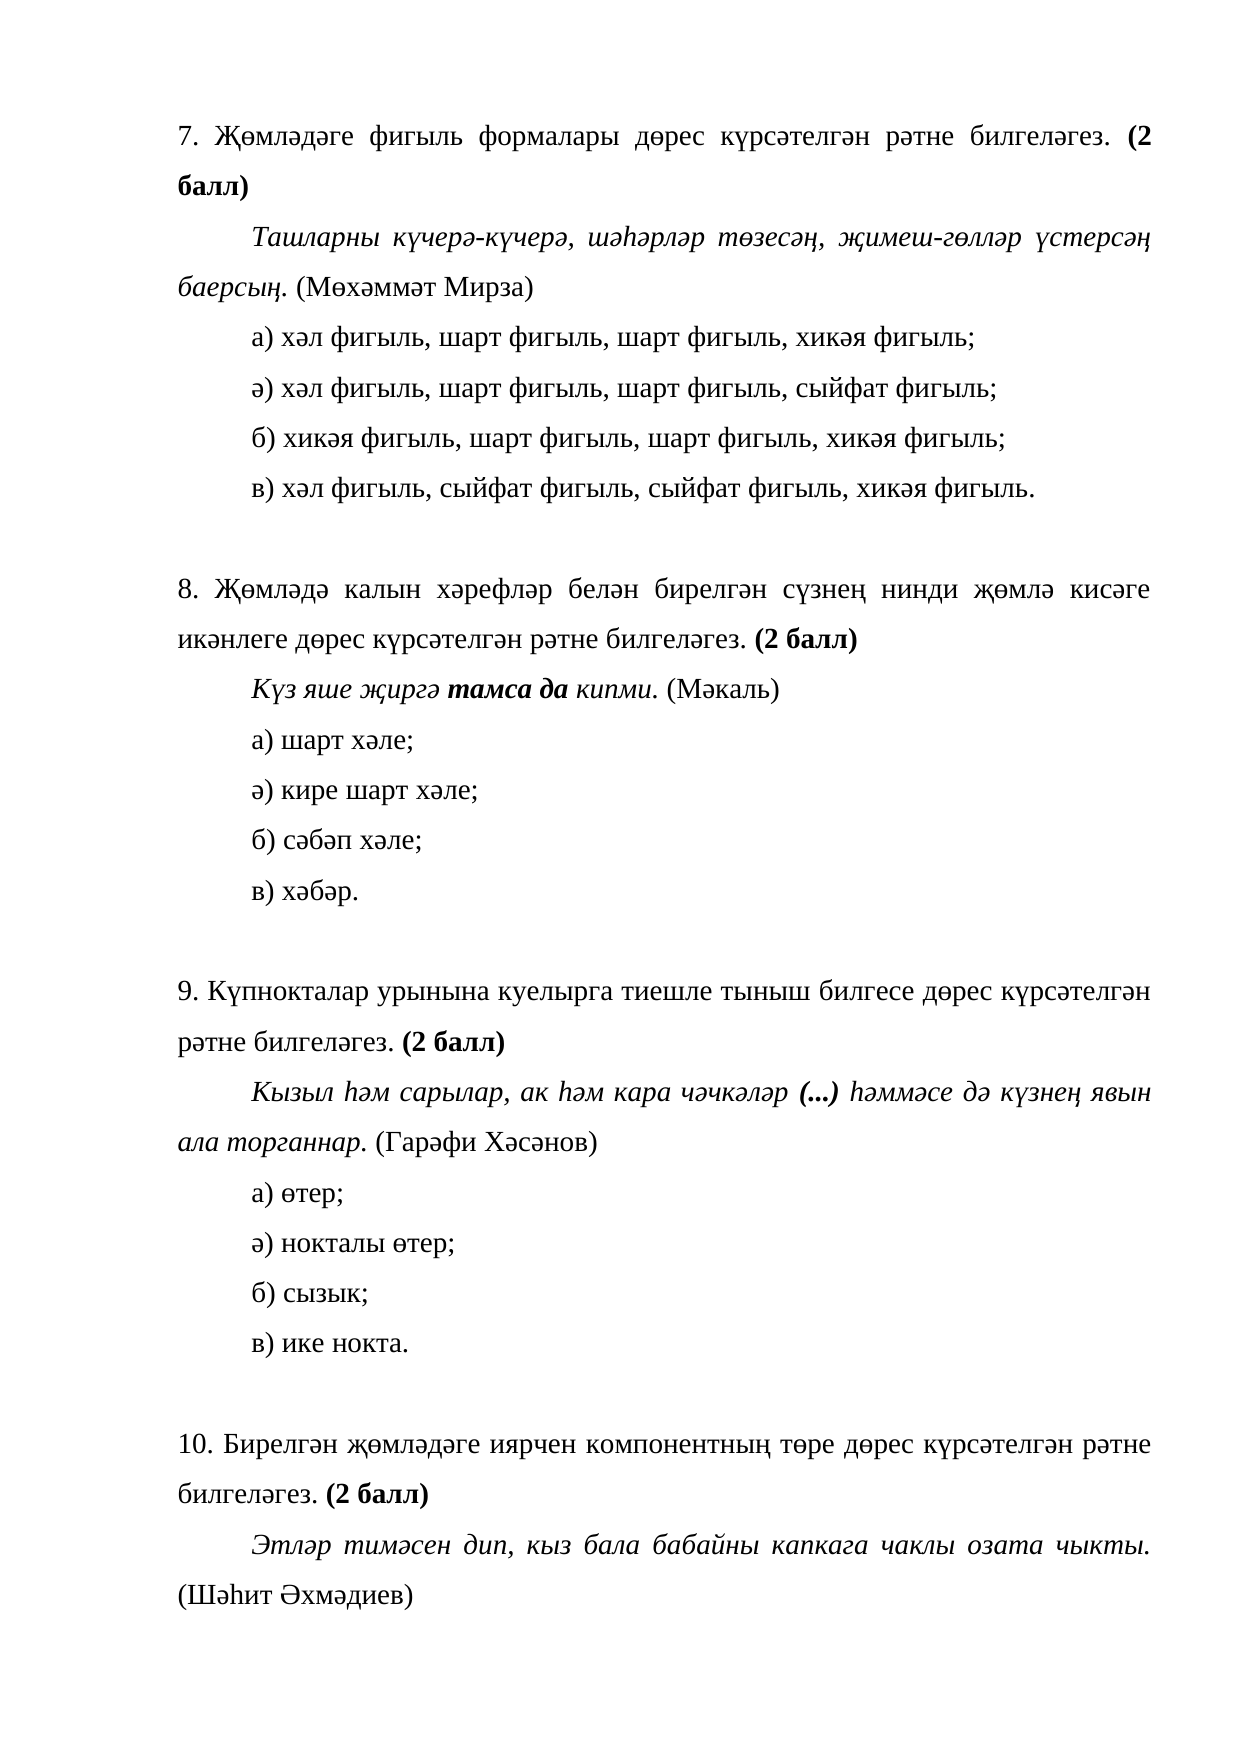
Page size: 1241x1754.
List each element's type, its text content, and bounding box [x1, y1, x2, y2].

text а) хәл фигыль, шарт фигыль, шарт фигыль, хикәя фигыль; [177, 319, 1152, 353]
text 7. Җөмләдәге фигыль формалары дөрес күрсәтелгән рәтне билгеләгез. (2 балл) [177, 118, 1152, 202]
text в) ике нокта. [177, 1326, 1152, 1359]
text а) шарт хәле; [177, 722, 1152, 755]
text 8. Җөмләдә калын хәрефләр белән бирелгән сүзнең нинди җөмлә кисәге икәнлеге дөрес күрсәтелгән рәтне билгеләгез. (2 балл) [177, 571, 1152, 655]
text ә) нокталы өтер; [177, 1225, 1152, 1258]
text в) хәл фигыль, сыйфат фигыль, сыйфат фигыль, хикәя фигыль. [177, 470, 1152, 504]
text 9. Күпнокталар урынына куелырга тиешле тыныш билгесе дөрес күрсәтелгән рәтне билгеләгез. (2 балл) [177, 973, 1152, 1057]
text в) хәбәр. [177, 873, 1152, 906]
text ә) хәл фигыль, шарт фигыль, шарт фигыль, сыйфат фигыль; [177, 370, 1152, 403]
text а) өтер; [177, 1175, 1152, 1208]
text 10. Бирелгән җөмләдәге иярчен компонентның төре дөрес күрсәтелгән рәтне билгеләгез. (2 балл) [177, 1426, 1152, 1510]
text б) сәбәп хәле; [177, 822, 1152, 856]
text б) хикәя фигыль, шарт фигыль, шарт фигыль, хикәя фигыль; [177, 420, 1152, 453]
text Күз яше җиргә тамса да кипми. (Мәкаль) [177, 672, 1152, 705]
text ә) кире шарт хәле; [177, 772, 1152, 806]
text б) сызык; [177, 1275, 1152, 1309]
text Ташларны күчерә-күчерә, шәһәрләр төзесәң, җимеш-гөлләр үстерсәң баерсың. (Мөхәммәт Мирза) [177, 219, 1152, 303]
text Этләр тимәсен дип, кыз бала бабайны капкага чаклы озата чыкты. (Шәһит Әхмәдиев) [177, 1527, 1152, 1611]
text Кызыл һәм сарылар, ак һәм кара чәчкәләр (...) һәммәсе дә күзнең явын ала торганнар. (Гарәфи Хәсәнов) [177, 1074, 1152, 1158]
